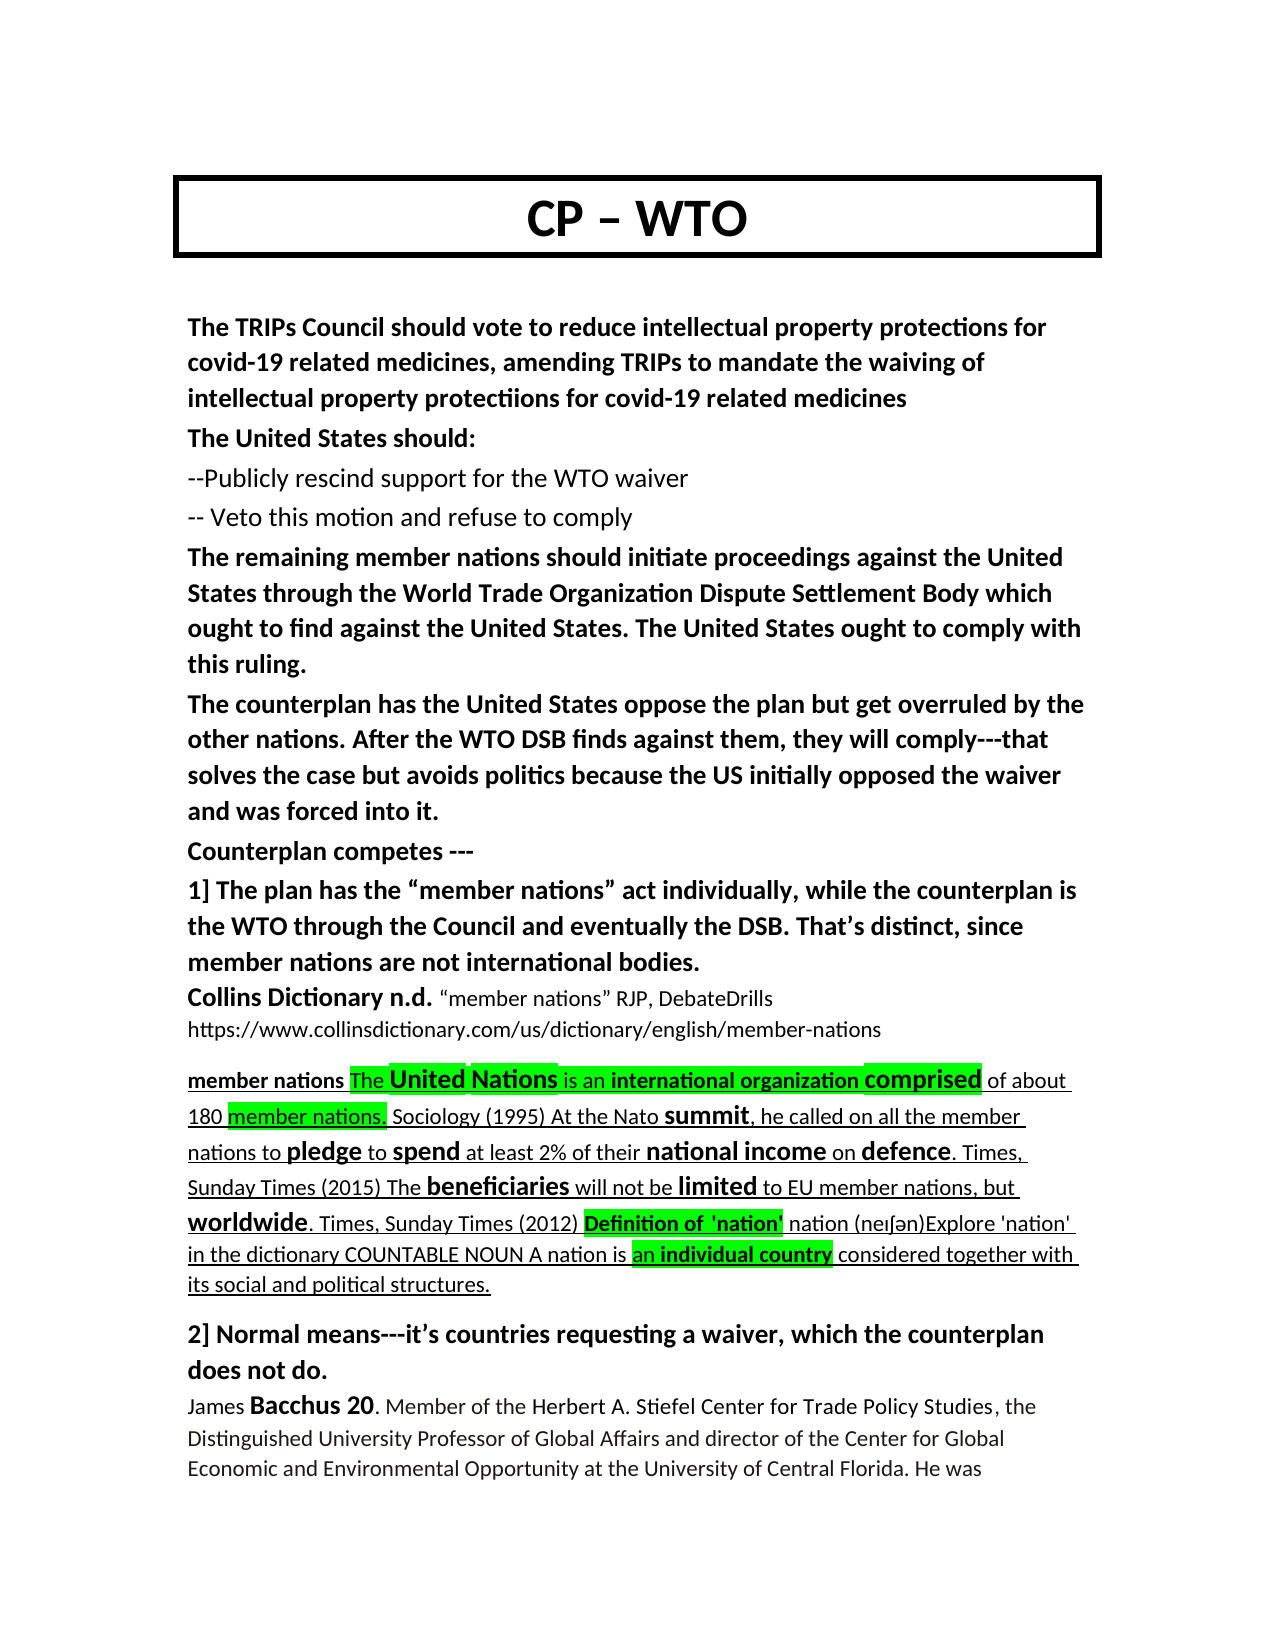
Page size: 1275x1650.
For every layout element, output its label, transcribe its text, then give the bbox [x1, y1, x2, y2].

subtitle -- Veto this motion and refuse to comply [187, 501, 1087, 533]
subtitle The remaining member nations should initiate proceedings against the United States through the World Trade Organization Dispute Settlement Body which ought to find against the United States. The United States ought to comply with this ruling. [187, 540, 1087, 680]
text Collins Dictionary n.d. “member nations” RJP, DebateDrills https://www.collinsdictionary.com/us/dictionary/english/member-nations [187, 980, 1087, 1043]
subtitle The TRIPs Council should vote to reduce intellectual property protections for covid-19 related medicines, amending TRIPs to mandate the waiving of intellectual property protectiions for covid-19 related medicines [187, 310, 1087, 414]
subtitle CP – WTO [179, 181, 1096, 252]
subtitle The counterplan has the United States oppose the plan but get overruled by the other nations. After the WTO DSB finds against them, they will comply---that solves the case but avoids politics because the US initially opposed the waiver and was forced into it. [187, 687, 1087, 827]
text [187, 1388, 1087, 1482]
text member nations The United Nations is an international organization comprised of about 180 member nations. Sociology (1995) At the Nato summit, he called on all the member nations to pledge to spend at least 2% of their national income on defence. Times, Sunday Times (2015) The beneficiaries will not be limited to EU member nations, but worldwide. Times, Sunday Times (2012) Definition of 'nation' nation (neɪʃən)Explore 'nation' in the dictionary COUNTABLE NOUN A nation is an individual country considered together with its social and political structures. [187, 1062, 1087, 1298]
subtitle 1] The plan has the “member nations” act individually, while the counterplan is the WTO through the Council and eventually the DSB. That’s distinct, since member nations are not international bodies. [187, 873, 1087, 978]
subtitle The United States should: [187, 421, 1087, 454]
subtitle Counterplan competes --- [187, 834, 1087, 867]
subtitle 2] Normal means---it’s countries requesting a waiver, which the counterplan does not do. [187, 1317, 1087, 1386]
subtitle --Publicly rescind support for the WTO waiver [187, 461, 1087, 494]
